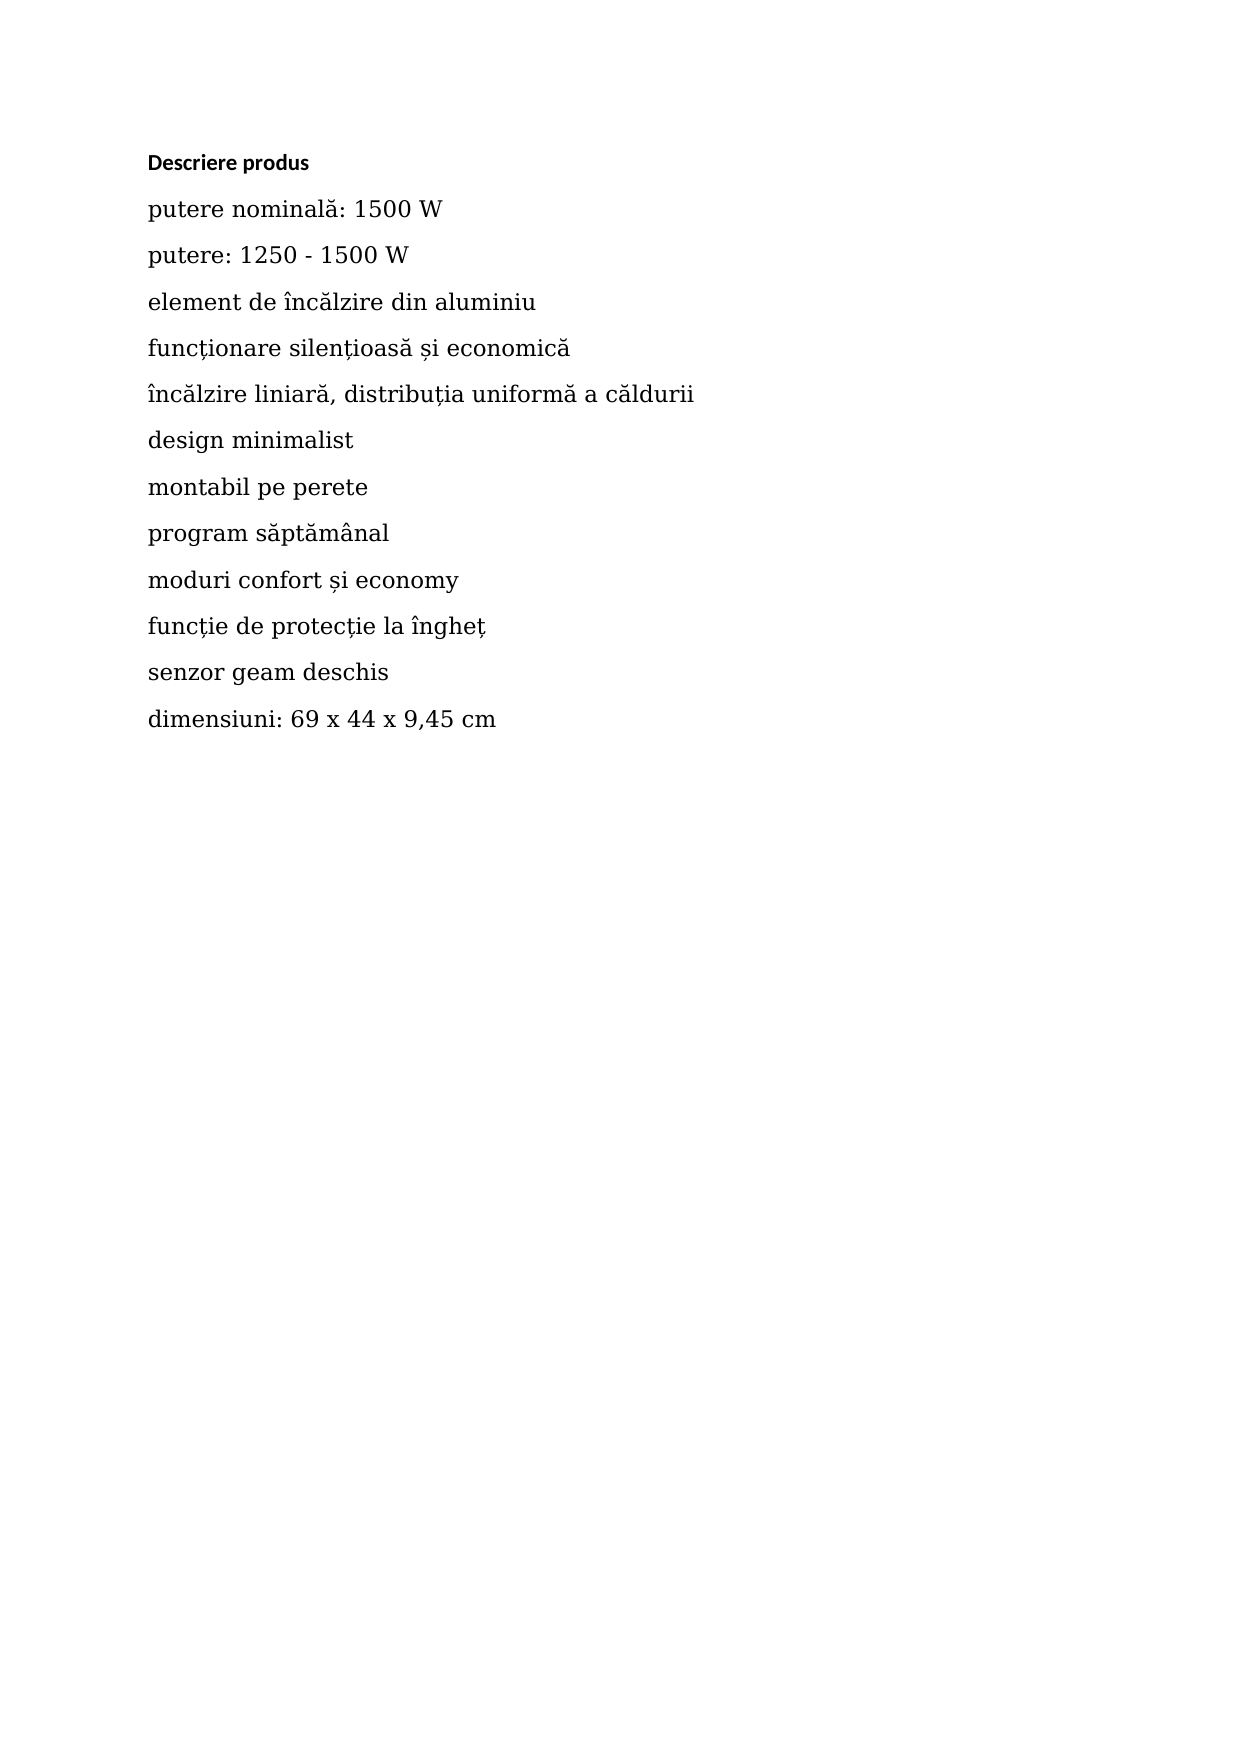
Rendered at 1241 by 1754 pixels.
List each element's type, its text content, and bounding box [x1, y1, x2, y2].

text element de încălzire din aluminiu [148, 287, 1093, 315]
text senzor geam deschis [148, 658, 1093, 686]
text dimensiuni: 69 x 44 x 9,45 cm [148, 704, 1093, 732]
text putere: 1250 - 1500 W [148, 241, 1093, 268]
text funcționare silențioasă și economică [148, 333, 1093, 361]
text design minimalist [148, 426, 1093, 454]
text program săptămânal [148, 519, 1093, 546]
text putere nominală: 1500 W [148, 194, 1093, 222]
text funcție de protecție la îngheț [148, 612, 1093, 639]
text moduri confort și economy [148, 565, 1093, 593]
text încălzire liniară, distribuția uniformă a căldurii [148, 380, 1093, 407]
text Descriere produs [148, 148, 1093, 176]
text montabil pe perete [148, 473, 1093, 500]
